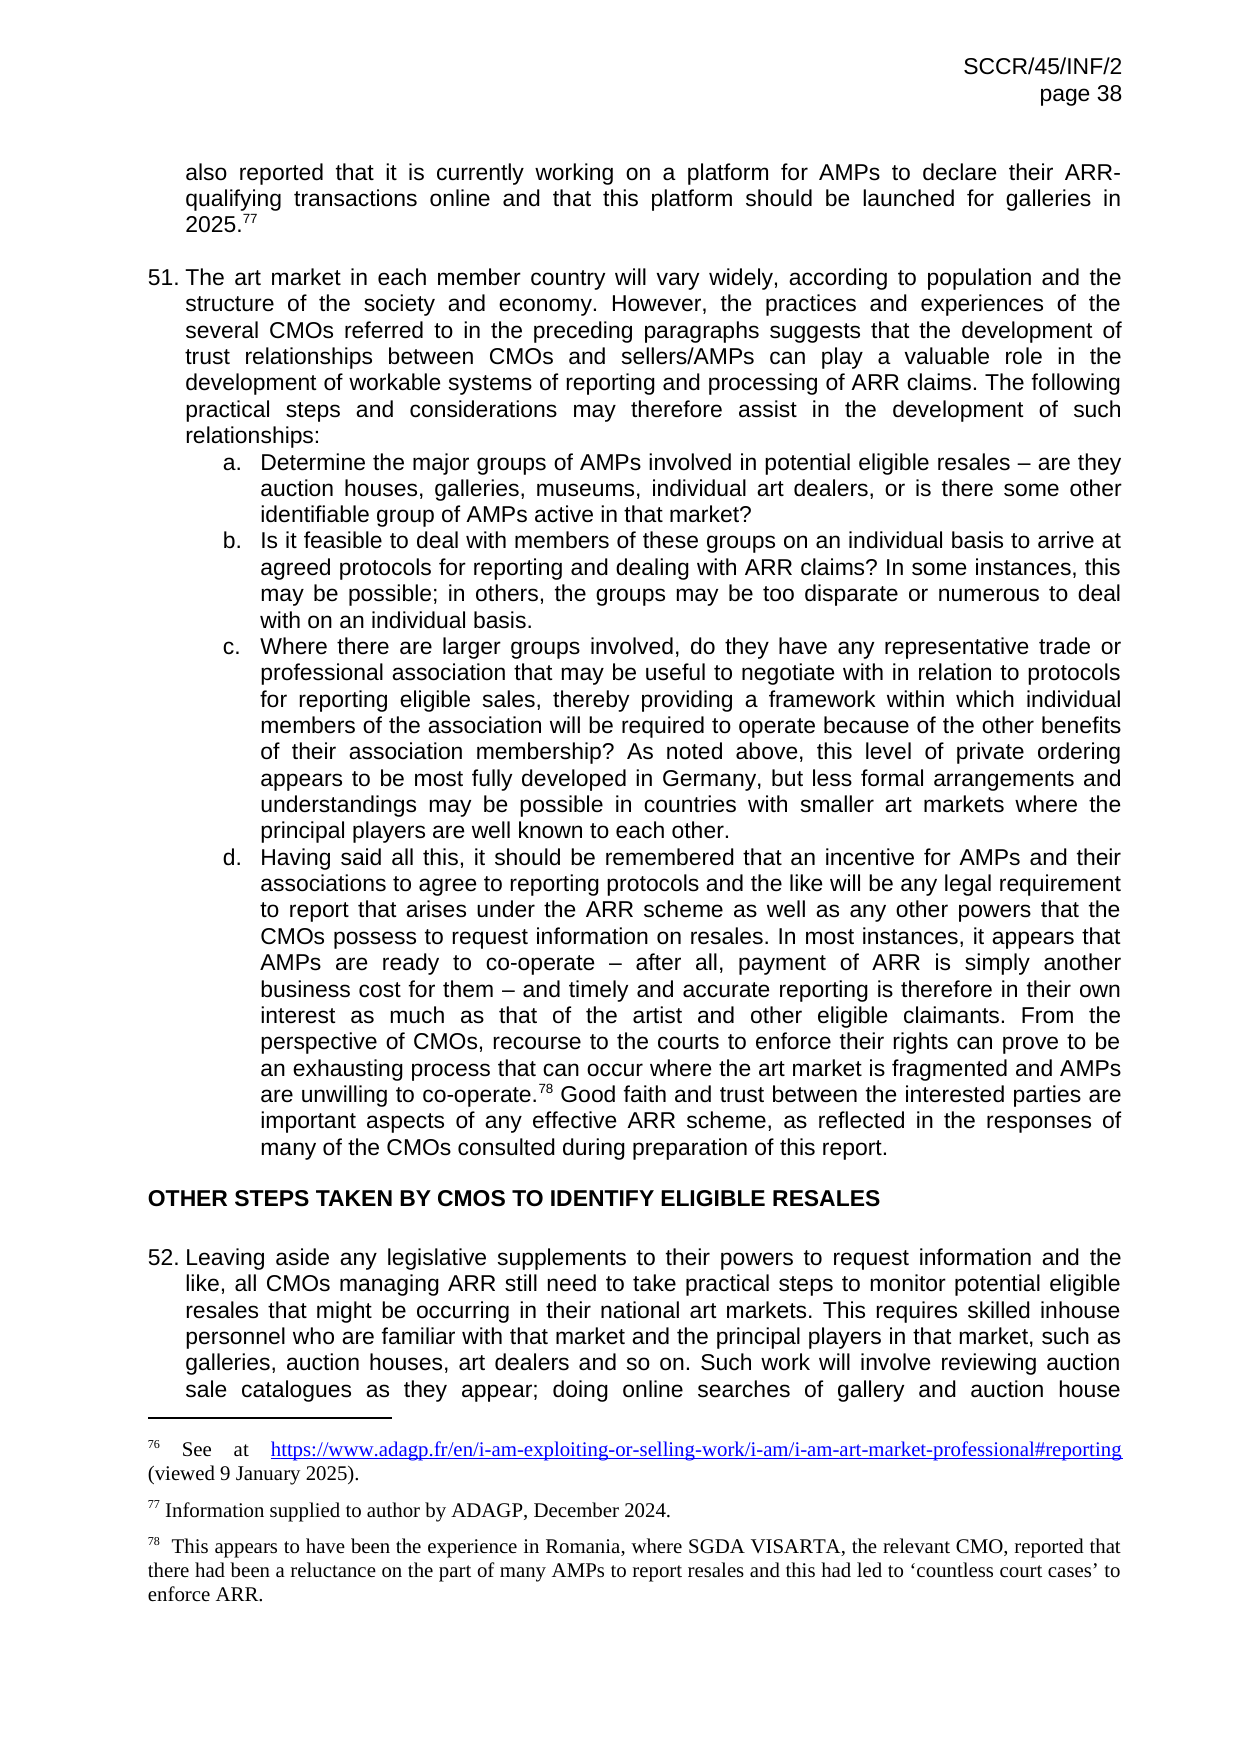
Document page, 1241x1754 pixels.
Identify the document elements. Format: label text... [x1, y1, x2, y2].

list Where there are larger groups involved, do they have any representative trade or professional association that may be useful to negotiate with in relation to protocols for reporting eligible sales, thereby providing a framework within which individual members of the association will be required to operate because of the other benefits of their association membership? As noted above, this level of private ordering appears to be most fully developed in Germany, but less formal arrangements and understandings may be possible in countries with smaller art markets where the principal players are well known to each other. [223, 633, 1122, 844]
list Having said all this, it should be remembered that an incentive for AMPs and their associations to agree to reporting protocols and the like will be any legal requirement to report that arises under the ARR scheme as well as any other powers that the CMOs possess to request information on resales. In most instances, it appears that AMPs are ready to co-operate – after all, payment of ARR is simply another business cost for them – and timely and accurate reporting is therefore in their own interest as much as that of the artist and other eligible claimants. From the perspective of CMOs, recourse to the courts to enforce their rights can prove to be an exhausting process that can occur where the art market is fragmented and AMPs are unwilling to co-operate. Good faith and trust between the interested parties are important aspects of any effective ARR scheme, as reflected in the responses of many of the CMOs consulted during preparation of this report. [223, 844, 1122, 1160]
list Is it feasible to deal with members of these groups on an individual basis to arrive at agreed protocols for reporting and dealing with ARR claims? In some instances, this may be possible; in others, the groups may be too disparate or numerous to deal with on an individual basis. [223, 527, 1122, 633]
list The art market in each member country will vary widely, according to population and the structure of the society and economy. However, the practices and experiences of the several CMOs referred to in the preceding paragraphs suggests that the development of trust relationships between CMOs and sellers/AMPs can play a valuable role in the development of workable systems of reporting and processing of ARR claims. The following practical steps and considerations may therefore assist in the development of such relationships: [148, 264, 1122, 448]
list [148, 1244, 1122, 1402]
subtitle OTHER STEPS TAKEN BY CMOS TO IDENTIFY ELIGIBLE RESALES [148, 1185, 1122, 1211]
list Determine the major groups of AMPs involved in potential eligible resales – are they auction houses, galleries, museums, individual art dealers, or is there some other identifiable group of AMPs active in that market? [223, 448, 1122, 527]
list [148, 158, 1122, 238]
